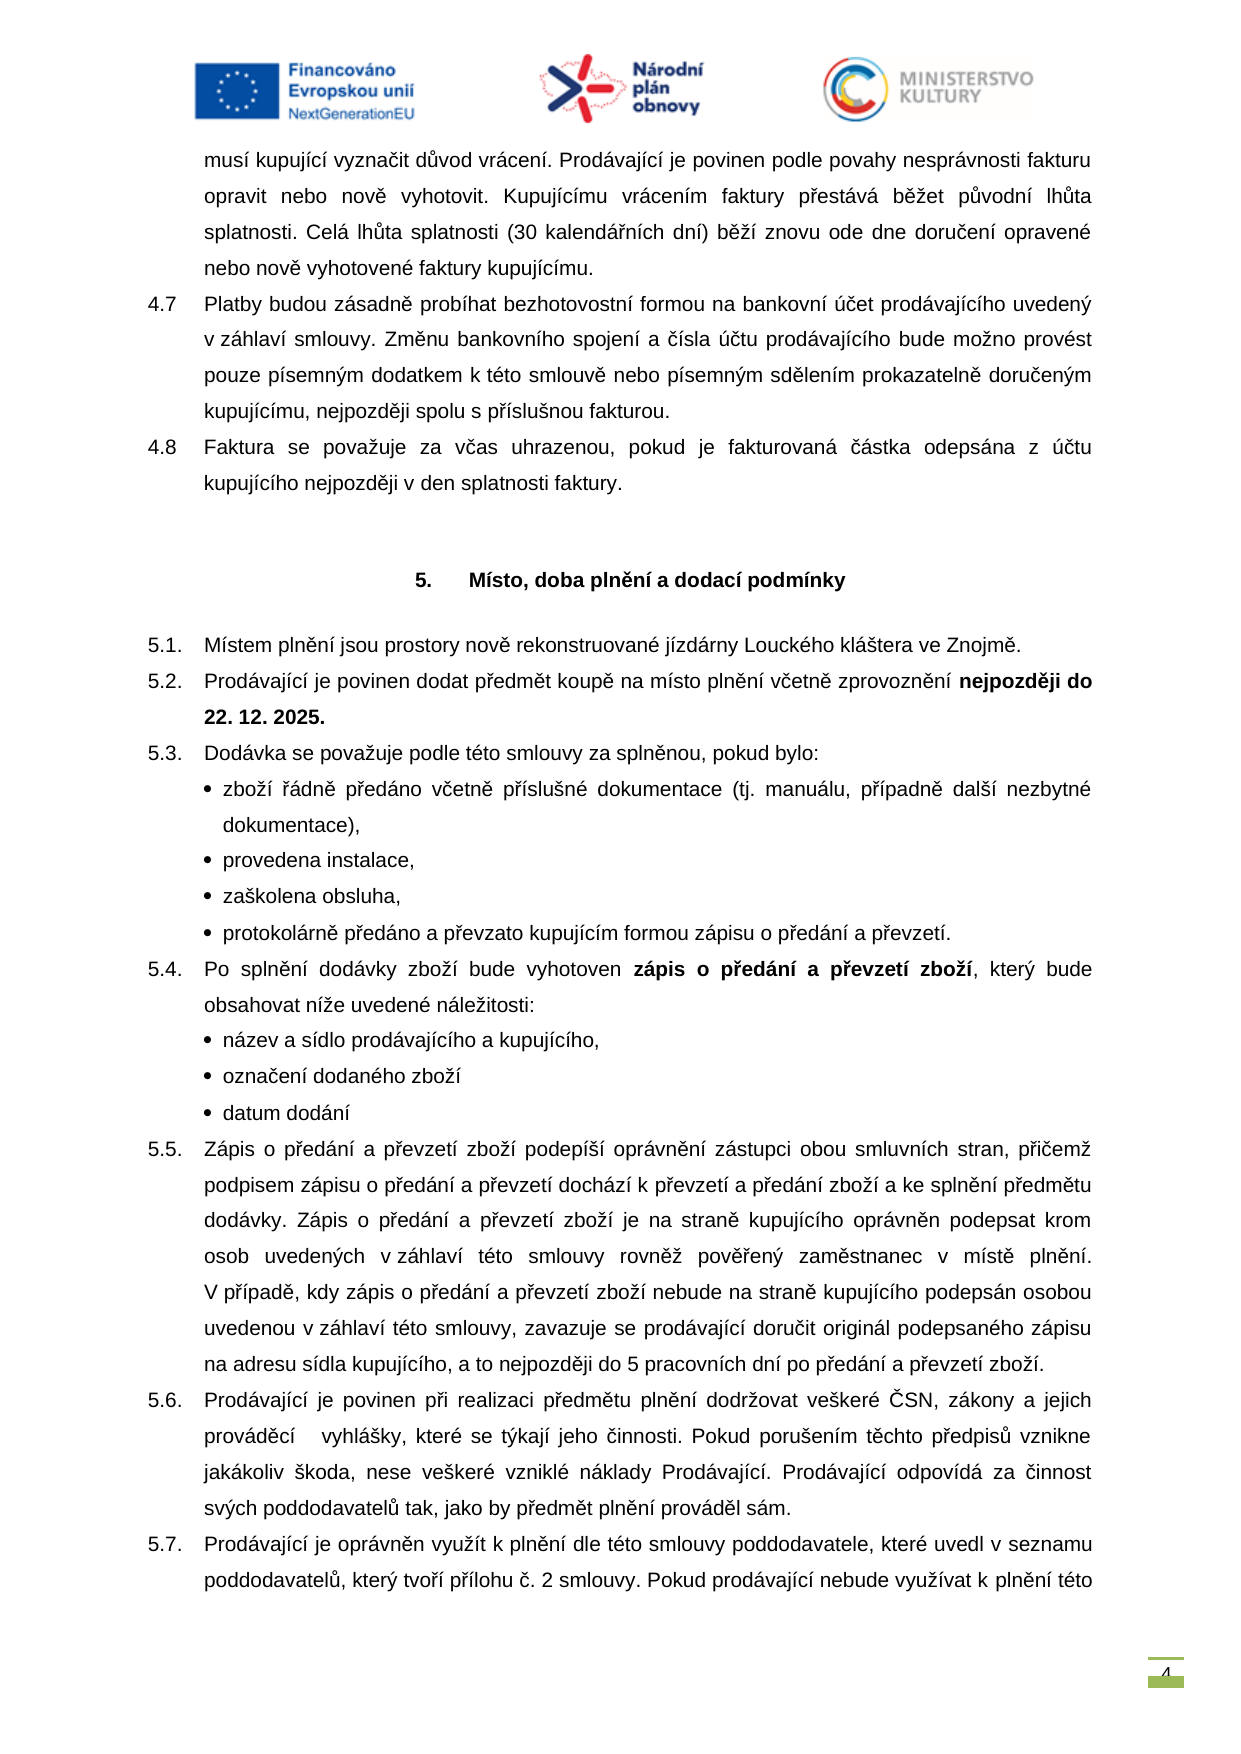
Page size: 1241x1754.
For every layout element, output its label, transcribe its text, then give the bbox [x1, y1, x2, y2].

subtitle Místo, doba plnění a dodací podmínky [183, 568, 1093, 592]
list zboží řádně předáno včetně příslušné dokumentace (tj. manuálu, případně další nezbytné dokumentace), [204, 776, 1093, 836]
list název a sídlo prodávajícího a kupujícího, [204, 1028, 1093, 1052]
picture [147, 31, 1093, 148]
list datum dodání [204, 1100, 1093, 1124]
list Zápis o předání a převzetí zboží podepíší oprávnění zástupci obou smluvních stran, přičemž podpisem zápisu o předání a převzetí dochází k převzetí a předání zboží a ke splnění předmětu dodávky. Zápis o předání a převzetí zboží je na straně kupujícího oprávněn podepsat krom osob uvedených v záhlaví této smlouvy rovněž pověřený zaměstnanec v místě plnění. V případě, kdy zápis o předání a převzetí zboží nebude na straně kupujícího podepsán osobou uvedenou v záhlaví této smlouvy, zavazuje se prodávající doručit originál podepsaného zápisu na adresu sídla kupujícího, a to nejpozději do 5 pracovních dní po předání a převzetí zboží. [148, 1136, 1093, 1376]
list Dodávka se považuje podle této smlouvy za splněnou, pokud bylo: [148, 740, 1093, 764]
list provedena instalace, [204, 848, 1093, 872]
list Místem plnění jsou prostory nově rekonstruované jízdárny Louckého kláštera ve Znojmě. [148, 633, 1093, 657]
list Prodávající je povinen při realizaci předmětu plnění dodržovat veškeré ČSN, zákony a jejich prováděcí vyhlášky, které se týkají jeho činnosti. Pokud porušením těchto předpisů vznikne jakákoliv škoda, nese veškeré vzniklé náklady Prodávající. Prodávající odpovídá za činnost svých poddodavatelů tak, jako by předmět plnění prováděl sám. [148, 1388, 1093, 1520]
list Faktura se považuje za včas uhrazenou, pokud je fakturovaná částka odepsána z účtu kupujícího nejpozději v den splatnosti faktury. [148, 435, 1093, 495]
list zaškolena obsluha, [204, 884, 1093, 908]
list označení dodaného zboží [204, 1064, 1093, 1088]
list Po splnění dodávky zboží bude vyhotoven zápis o předání a převzetí zboží, který bude obsahovat níže uvedené náležitosti: [148, 956, 1093, 1016]
list protokolárně předáno a převzato kupujícím formou zápisu o předání a převzetí. [204, 920, 1093, 944]
list Platby budou zásadně probíhat bezhotovostní formou na bankovní účet prodávajícího uvedený v záhlaví smlouvy. Změnu bankovního spojení a čísla účtu prodávajícího bude možno provést pouze písemným dodatkem k této smlouvě nebo písemným sdělením prokazatelně doručeným kupujícímu, nejpozději spolu s příslušnou fakturou. [148, 291, 1093, 423]
list Prodávající je povinen dodat předmět koupě na místo plnění včetně zprovoznění nejpozději do 22. 12. 2025. [148, 668, 1093, 728]
